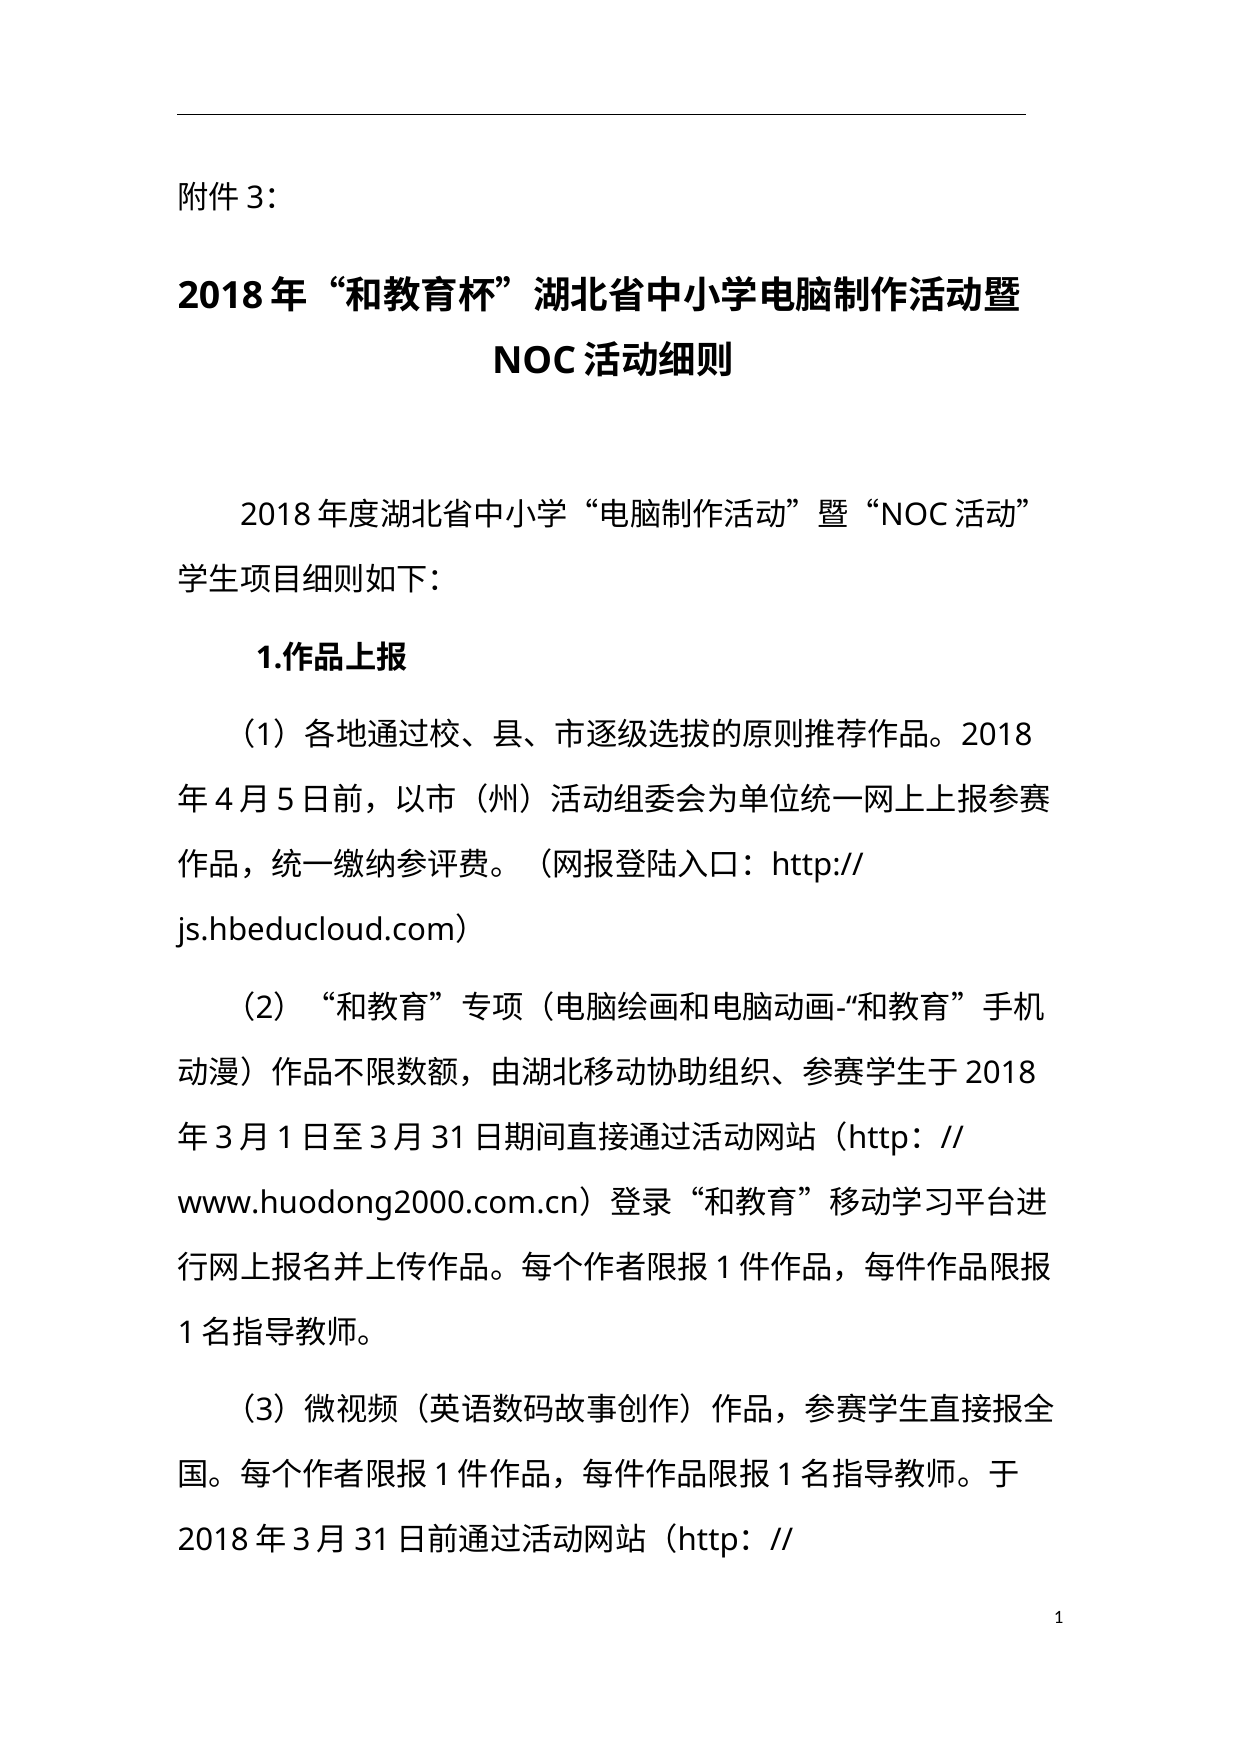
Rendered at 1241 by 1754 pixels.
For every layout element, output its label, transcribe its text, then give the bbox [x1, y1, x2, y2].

text 1.作品上报 [177, 622, 1063, 687]
text 2018年度湖北省中小学“电脑制作活动”暨“NOC活动”学生项目细则如下： [177, 479, 1063, 609]
text （1）各地通过校、县、市逐级选拔的原则推荐作品。2018年4月5日前，以市（州）活动组委会为单位统一网上上报参赛作品，统一缴纳参评费。（网报登陆入口：http://js.hbeducloud.com） [177, 699, 1063, 959]
text 2018年“和教育杯”湖北省中小学电脑制作活动暨 [177, 259, 1063, 324]
text （2）“和教育”专项（电脑绘画和电脑动画-“和教育”手机动漫）作品不限数额，由湖北移动协助组织、参赛学生于2018年3月1日至3月31日期间直接通过活动网站（http：//www.huodong2000.com.cn）登录“和教育”移动学习平台进行网上报名并上传作品。每个作者限报1件作品，每件作品限报1名指导教师。 [177, 972, 1063, 1362]
text NOC活动细则 [341, 324, 1063, 389]
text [177, 1374, 1063, 1569]
text 附件3： [177, 162, 1063, 259]
